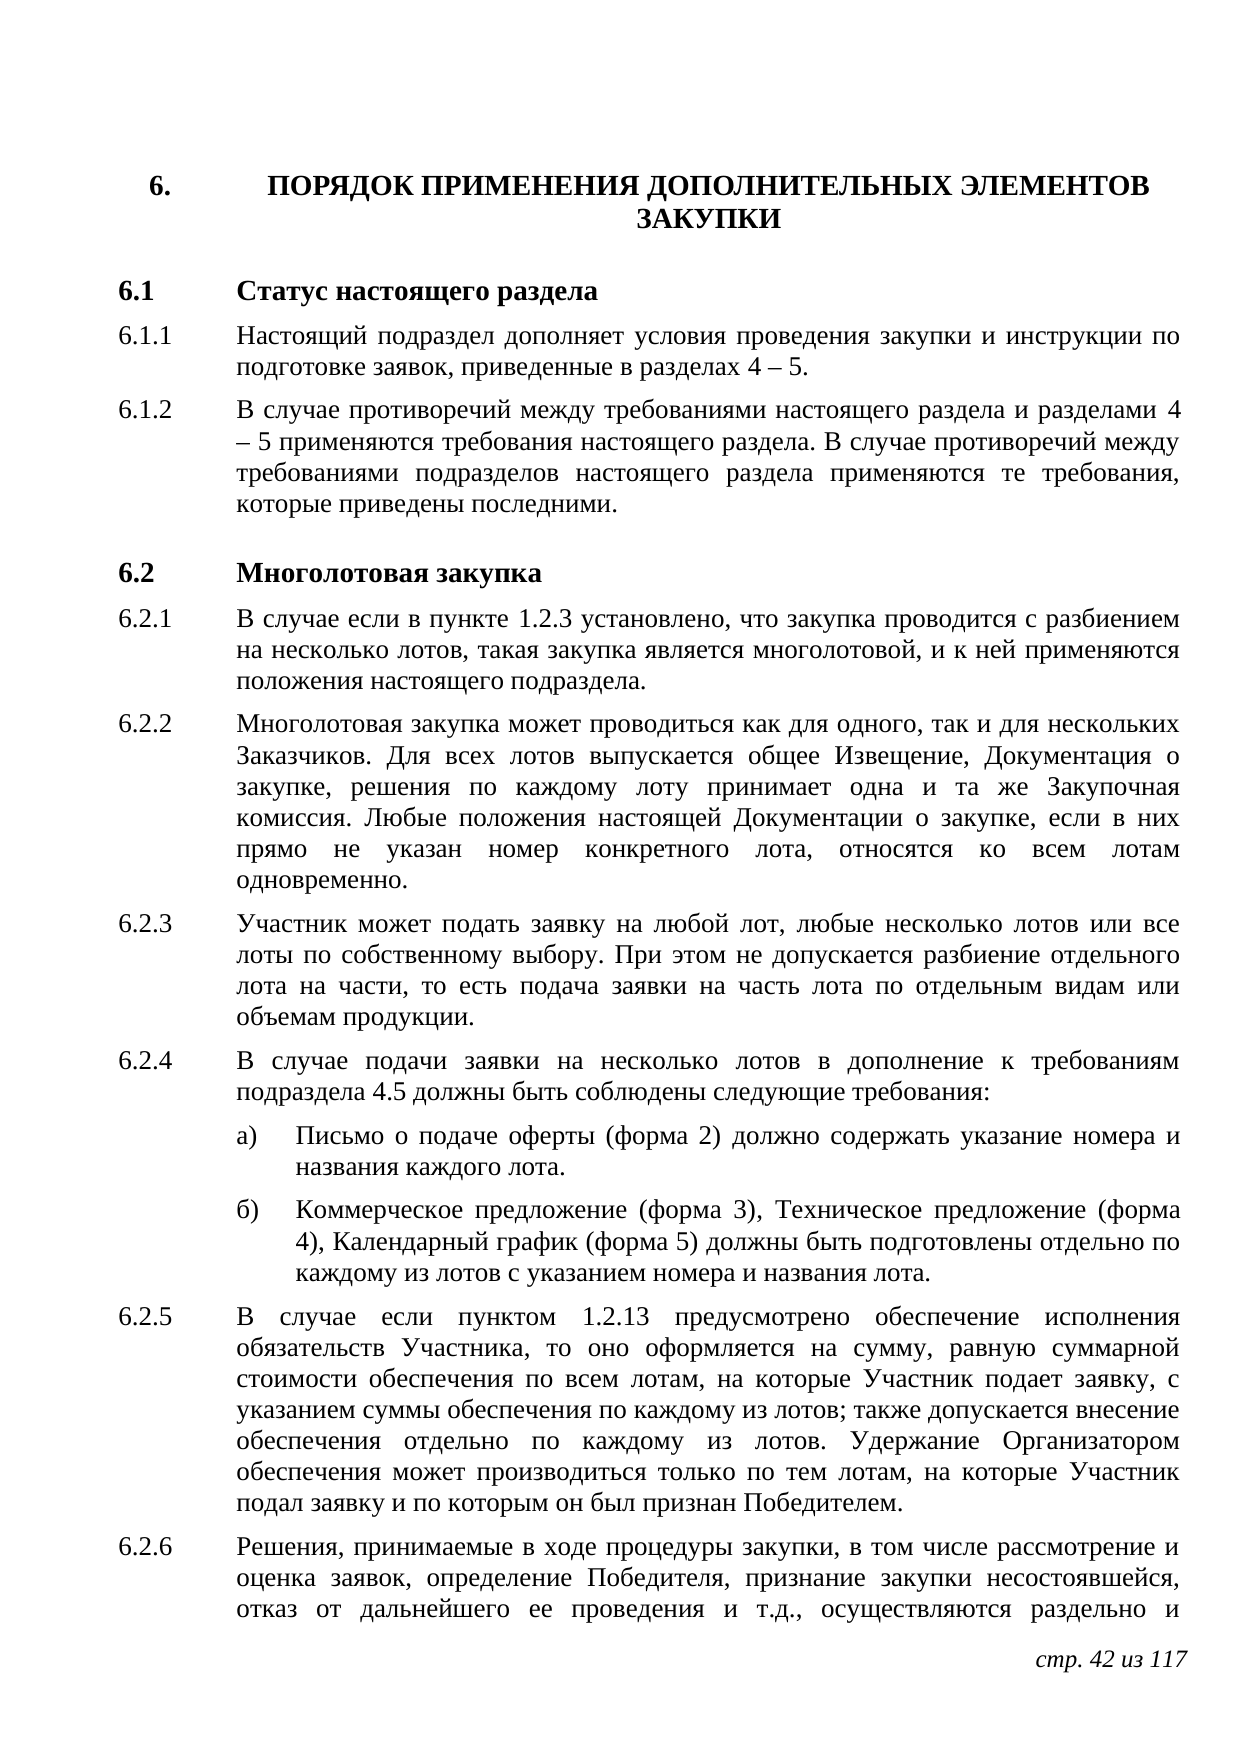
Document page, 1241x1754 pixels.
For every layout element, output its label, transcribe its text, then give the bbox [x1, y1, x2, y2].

subtitle Многолотовая закупка [118, 556, 1181, 589]
list Участник может подать заявку на любой лот, любые несколько лотов или все лоты по собственному выбору. При этом не допускается разбиение отдельного лота на части, то есть подача заявки на часть лота по отдельным видам или объемам продукции. [118, 907, 1181, 1032]
list В случае если пунктом 1.2.13 предусмотрено обеспечение исполнения обязательств Участника, то оно оформляется на сумму, равную суммарной стоимости обеспечения по всем лотам, на которые Участник подает заявку, с указанием суммы обеспечения по каждому из лотов; также допускается внесение обеспечения отдельно по каждому из лотов. Удержание Организатором обеспечения может производиться только по тем лотам, на которые Участник подал заявку и по которым он был признан Победителем. [118, 1299, 1181, 1518]
text Письмо о подаче оферты (форма 2) должно содержать указание номера и названия каждого лота. [236, 1119, 1181, 1181]
list Многолотовая закупка может проводиться как для одного, так и для нескольких Заказчиков. Для всех лотов выпускается общее Извещение, Документация о закупке, решения по каждому лоту принимает одна и та же Закупочная комиссия. Любые положения настоящей Документации о закупке, если в них прямо не указан номер конкретного лота, относятся ко всем лотам одновременно. [118, 708, 1181, 894]
text Коммерческое предложение (форма 3), Техническое предложение (форма 4), Календарный график (форма 5) должны быть подготовлены отдельно по каждому из лотов с указанием номера и названия лота. [236, 1194, 1181, 1287]
subtitle Статус настоящего раздела [118, 273, 1181, 306]
text Настоящий подраздел дополняет условия проведения закупки и инструкции по подготовке заявок, приведенные в разделах 4 – 5. [118, 319, 1181, 381]
text В случае противоречий между требованиями настоящего раздела и разделами 4 – 5 применяются требования настоящего раздела. В случае противоречий между требованиями подразделов настоящего раздела применяются те требования, которые приведены последними. [118, 393, 1181, 518]
subtitle ПОРЯДОК ПРИМЕНЕНИЯ ДОПОЛНИТЕЛЬНЫХ ЭЛЕМЕНТОВ ЗАКУПКИ [118, 168, 1181, 235]
list В случае если в пункте 1.2.3 установлено, что закупка проводится с разбиением на несколько лотов, такая закупка является многолотовой, и к ней применяются положения настоящего подраздела. [118, 602, 1181, 695]
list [118, 1530, 1181, 1623]
list В случае подачи заявки на несколько лотов в дополнение к требованиям подраздела 4.5 должны быть соблюдены следующие требования: [118, 1044, 1181, 1106]
